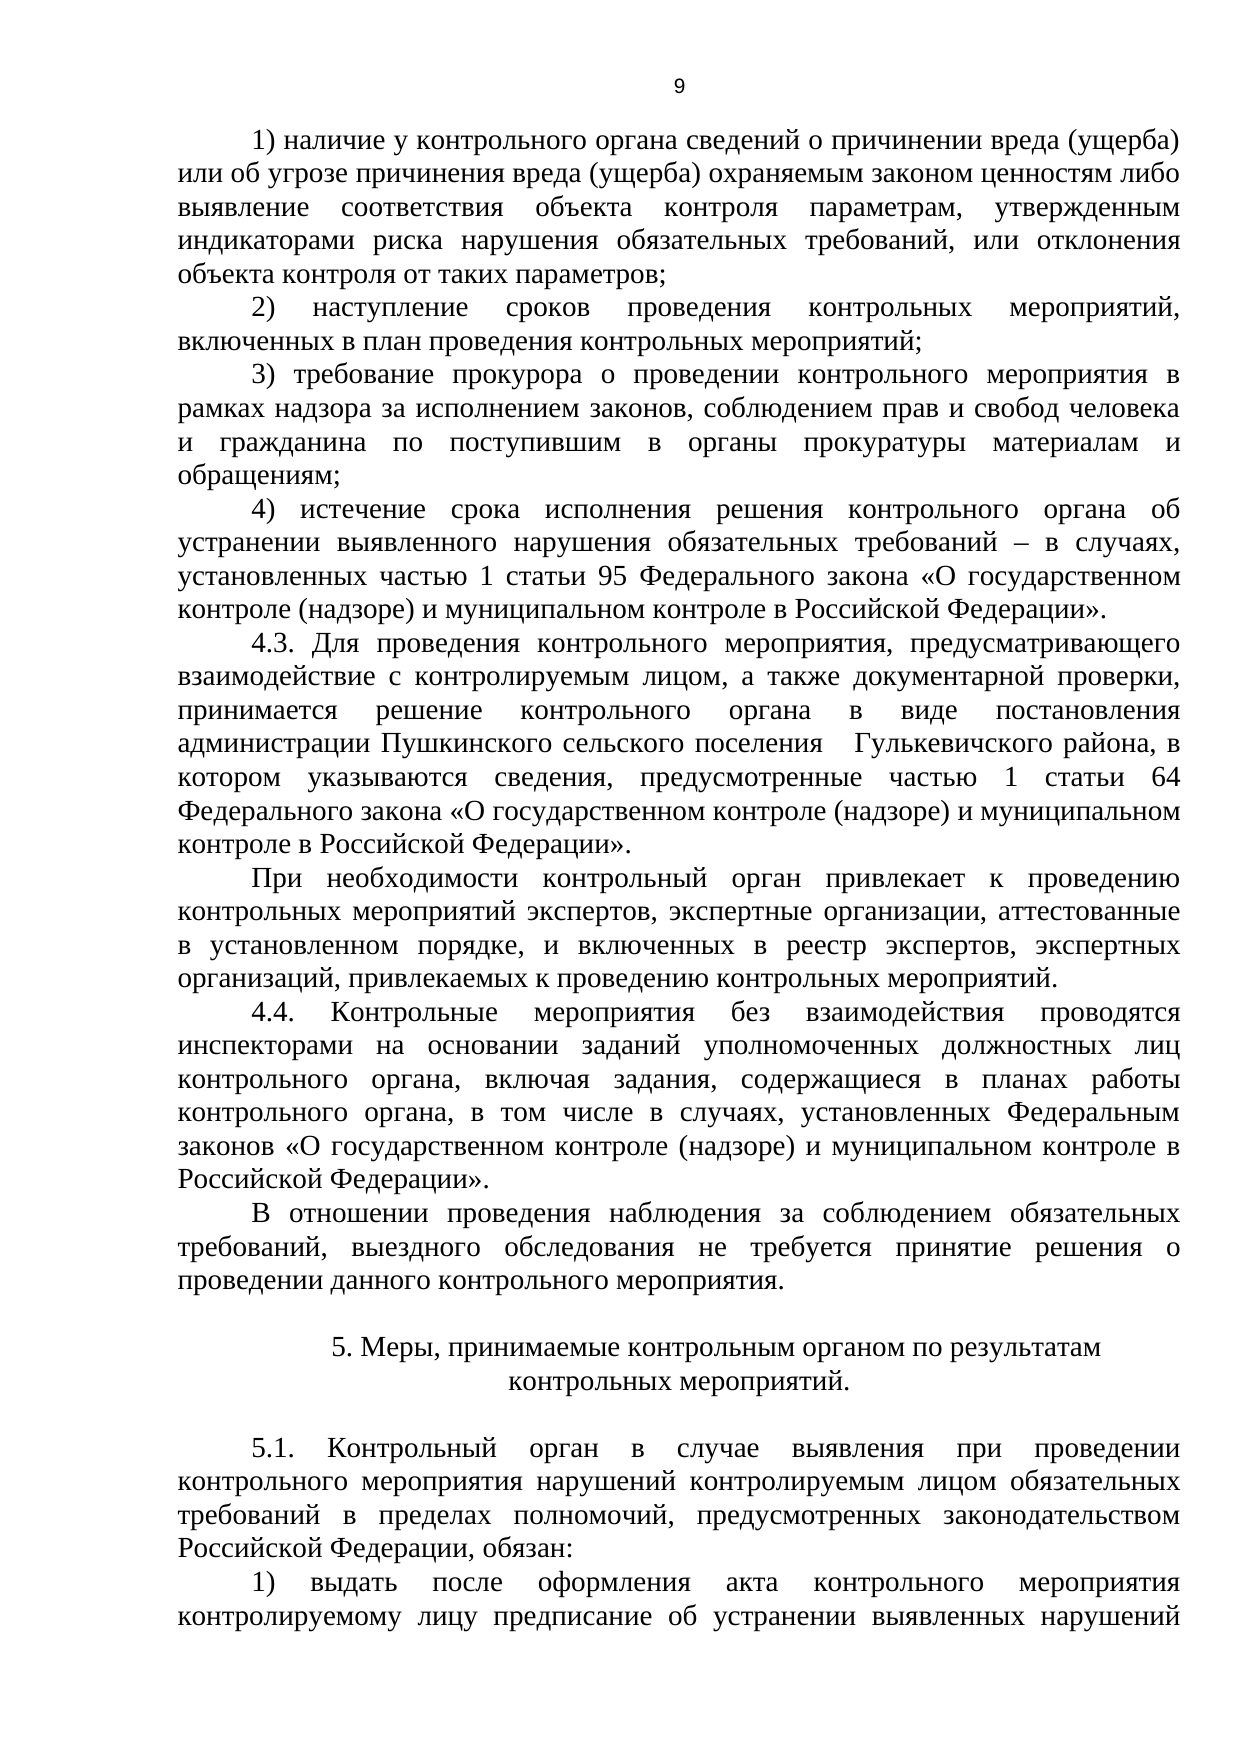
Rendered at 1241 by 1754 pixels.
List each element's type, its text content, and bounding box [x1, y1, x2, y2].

text 5.1. Контрольный орган в случае выявления при проведении контрольного мероприятия нарушений контролируемым лицом обязательных требований в пределах полномочий, предусмотренных законодательством Российской Федерации, обязан: [177, 1430, 1181, 1564]
text 2) наступление сроков проведения контрольных мероприятий, включенных в план проведения контрольных мероприятий; [177, 289, 1181, 357]
text 5. Меры, принимаемые контрольным органом по результатам контрольных мероприятий. [177, 1329, 1181, 1396]
text 1) наличие у контрольного органа сведений о причинении вреда (ущерба) или об угрозе причинения вреда (ущерба) охраняемым законом ценностям либо выявление соответствия объекта контроля параметрам, утвержденным индикаторами риска нарушения обязательных требований, или отклонения объекта контроля от таких параметров; [177, 122, 1181, 289]
text 3) требование прокурора о проведении контрольного мероприятия в рамках надзора за исполнением законов, соблюдением прав и свобод человека и гражданина по поступившим в органы прокуратуры материалам и обращениям; [177, 357, 1181, 491]
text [177, 1564, 1181, 1631]
text 4.3. Для проведения контрольного мероприятия, предусматривающего взаимодействие с контролируемым лицом, а также документарной проверки, принимается решение контрольного органа в виде постановления администрации Пушкинского сельского поселения Гулькевичского района, в котором указываются сведения, предусмотренные частью 1 статьи 64 Федерального закона «О государственном контроле (надзоре) и муниципальном контроле в Российской Федерации». [177, 625, 1181, 860]
text 4.4. Контрольные мероприятия без взаимодействия проводятся инспекторами на основании заданий уполномоченных должностных лиц контрольного органа, включая задания, содержащиеся в планах работы контрольного органа, в том числе в случаях, установленных Федеральным законов «О государственном контроле (надзоре) и муниципальном контроле в Российской Федерации». [177, 994, 1181, 1195]
text При необходимости контрольный орган привлекает к проведению контрольных мероприятий экспертов, экспертные организации, аттестованные в установленном порядке, и включенных в реестр экспертов, экспертных организаций, привлекаемых к проведению контрольных мероприятий. [177, 860, 1181, 994]
text 4) истечение срока исполнения решения контрольного органа об устранении выявленного нарушения обязательных требований – в случаях, установленных частью 1 статьи 95 Федерального закона «О государственном контроле (надзоре) и муниципальном контроле в Российской Федерации». [177, 491, 1181, 625]
text В отношении проведения наблюдения за соблюдением обязательных требований, выездного обследования не требуется принятие решения о проведении данного контрольного мероприятия. [177, 1195, 1181, 1296]
